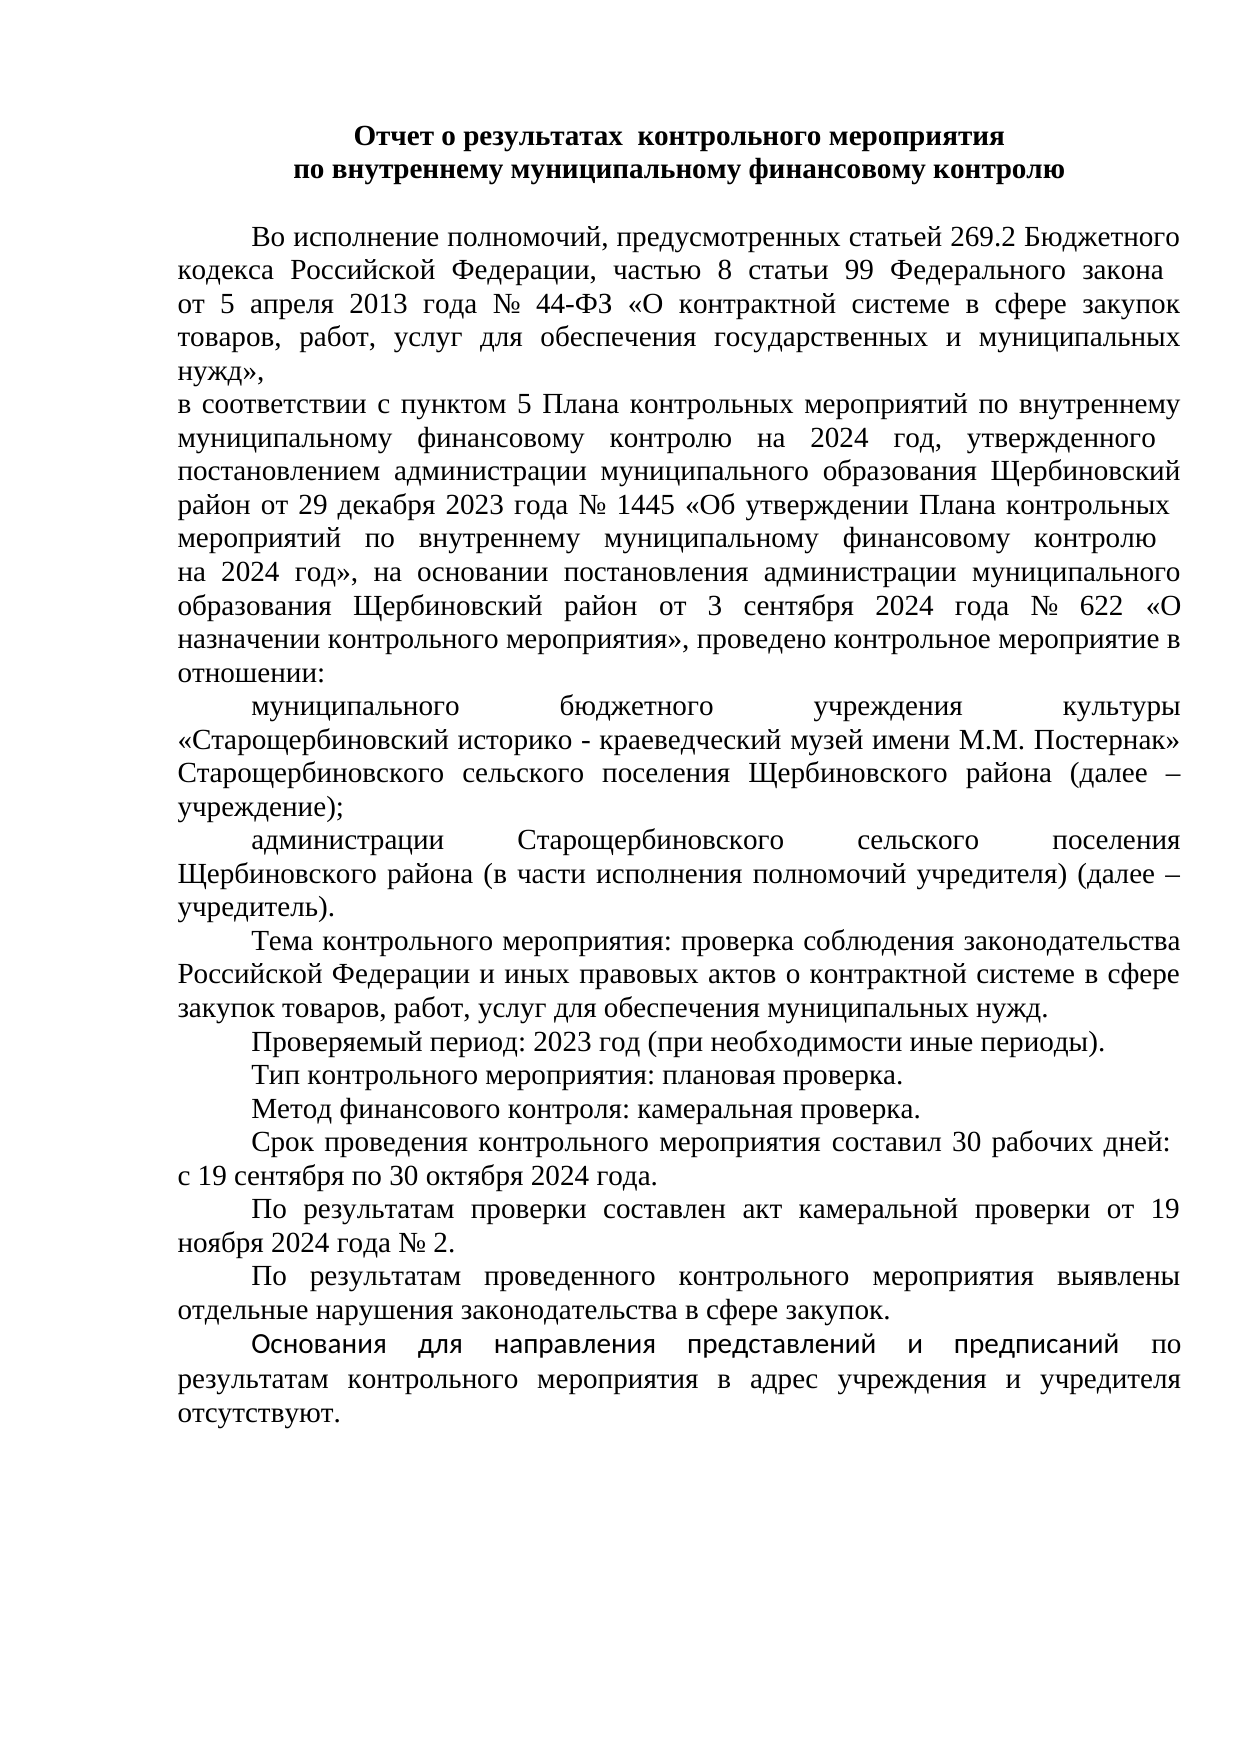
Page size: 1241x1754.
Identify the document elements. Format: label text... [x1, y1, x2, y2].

text По результатам проведенного контрольного мероприятия выявлены отдельные нарушения законодательства в сфере закупок. [177, 1258, 1181, 1326]
text Отчет о результатах контрольного мероприятия [177, 118, 1181, 152]
text По результатам проверки составлен акт камеральной проверки от 19 ноября 2024 года № 2. [177, 1191, 1181, 1258]
text Срок проведения контрольного мероприятия составил 30 рабочих дней: с 19 сентября по 30 октября 2024 года. [177, 1124, 1181, 1191]
text муниципального бюджетного учреждения культуры «Старощербиновский историко - краеведческий музей имени М.М. Постернак» Старощербиновского сельского поселения Щербиновского района (далее – учреждение); [177, 688, 1181, 822]
text по внутреннему муниципальному финансовому контролю [177, 152, 1181, 185]
text администрации Старощербиновского сельского поселения Щербиновского района (в части исполнения полномочий учредителя) (далее – учредитель). [177, 822, 1181, 923]
text Основания для направления представлений и предписаний по результатам контрольного мероприятия в адрес учреждения и учредителя отсутствуют. [177, 1326, 1181, 1428]
text Во исполнение полномочий, предусмотренных статьей 269.2 Бюджетного кодекса Российской Федерации, частью 8 статьи 99 Федерального закона от 5 апреля 2013 года № 44-ФЗ «О контрактной системе в сфере закупок товаров, работ, услуг для обеспечения государственных и муниципальных нужд», в соответствии с пунктом 5 Плана контрольных мероприятий по внутреннему муниципальному финансовому контролю на 2024 год, утвержденного постановлением администрации муниципального образования Щербиновский район от 29 декабря 2023 года № 1445 «Об утверждении Плана контрольных мероприятий по внутреннему муниципальному финансовому контролю на 2024 год», на основании постановления администрации муниципального образования Щербиновский район от 3 сентября 2024 года № 622 «О назначении контрольного мероприятия», проведено контрольное мероприятие в отношении: [177, 219, 1181, 688]
text Тема контрольного мероприятия: проверка соблюдения законодательства Российской Федерации и иных правовых актов о контрактной системе в сфере закупок товаров, работ, услуг для обеспечения муниципальных нужд. [177, 923, 1181, 1024]
text Тип контрольного мероприятия: плановая проверка. [177, 1057, 1181, 1091]
text Метод финансового контроля: камеральная проверка. [177, 1091, 1181, 1124]
text Проверяемый период: 2023 год (при необходимости иные периоды). [177, 1024, 1181, 1057]
